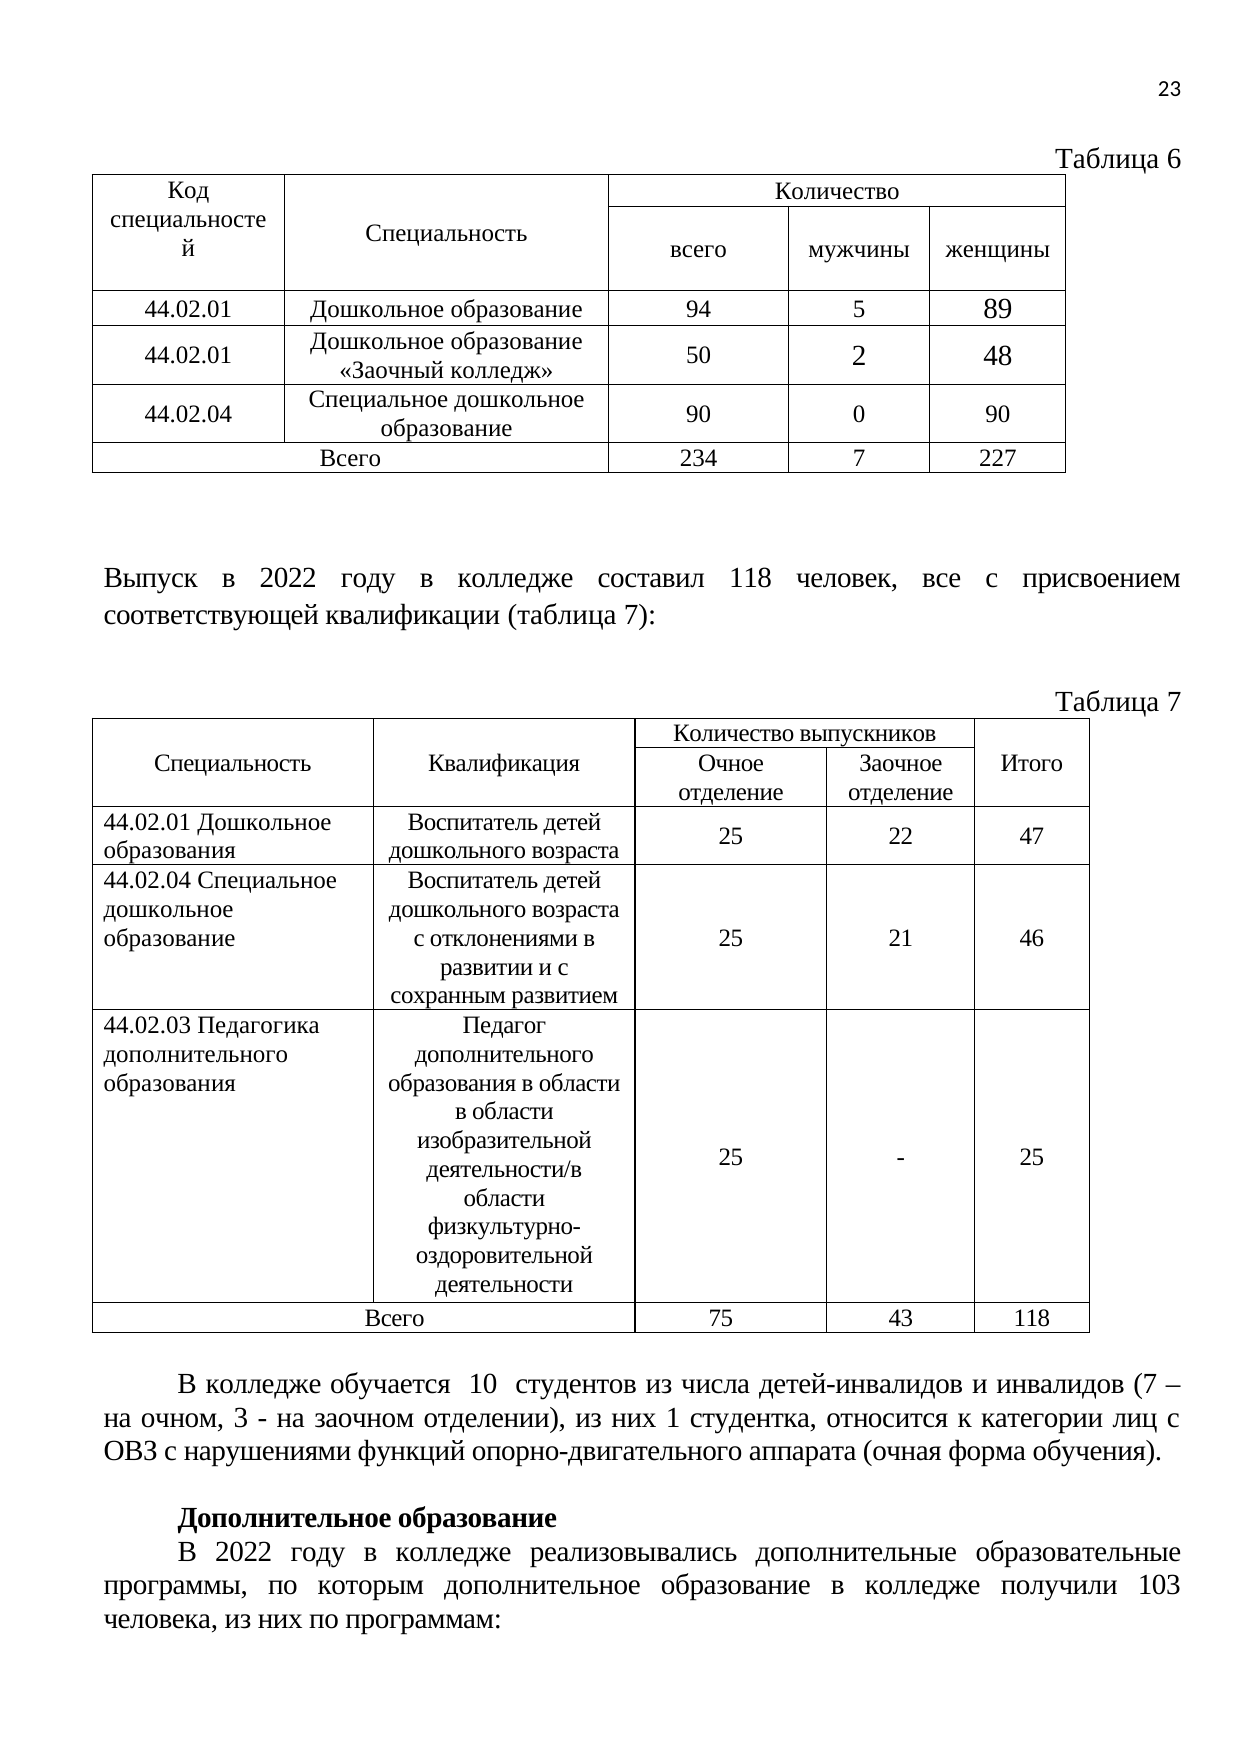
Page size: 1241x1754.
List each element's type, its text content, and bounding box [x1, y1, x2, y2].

table_cell 22 [827, 807, 974, 864]
table_cell 234 [609, 443, 788, 472]
table_cell 227 [930, 443, 1065, 472]
table_cell 90 [609, 385, 788, 442]
table_cell Дошкольное образование [285, 291, 608, 325]
table_cell 0 [789, 385, 929, 442]
table_cell Всего [93, 443, 608, 472]
text Выпуск в 2022 году в колледже составил 118 человек, все с присвоением соответствующей квалификации (таблица 7): [103, 560, 1181, 630]
text В 2022 году в колледже реализовывались дополнительные образовательные программы, по которым дополнительное образование в колледже получили 103 человека, из них по программам: [103, 1534, 1181, 1634]
table_header Код специальностей [93, 175, 284, 290]
table_cell 21 [827, 865, 974, 1009]
table_cell 25 [636, 807, 826, 864]
table_cell 47 [975, 807, 1089, 864]
table_cell Воспитатель детей дошкольного возраста [374, 807, 634, 864]
table_cell 90 [930, 385, 1065, 442]
table_cell 94 [609, 291, 788, 325]
table_cell 43 [827, 1303, 974, 1332]
table_header Количество выпускников [636, 719, 974, 747]
table_cell Специальное дошкольное образование [285, 385, 608, 442]
table_cell 118 [975, 1303, 1089, 1332]
table_cell 50 [609, 326, 788, 383]
table_cell Заочное отделение [827, 748, 974, 806]
table_cell 48 [930, 326, 1065, 383]
table_cell 44.02.01 [93, 291, 284, 325]
table_cell 89 [930, 291, 1065, 325]
table_cell 25 [636, 1010, 826, 1302]
table_cell Всего [93, 1303, 634, 1332]
table_cell 46 [975, 865, 1089, 1009]
table_header Специальность [93, 719, 373, 806]
table_cell 75 [636, 1303, 826, 1332]
table_cell 44.02.04 Специальное дошкольное образование [93, 865, 373, 1009]
text Дополнительное образование [103, 1500, 1181, 1534]
table_cell 2 [789, 326, 929, 383]
table_cell 7 [789, 443, 929, 472]
table_cell 25 [975, 1010, 1089, 1302]
table_cell 44.02.01 [93, 326, 284, 383]
table_cell 5 [789, 291, 929, 325]
table_header Итого [975, 719, 1089, 806]
table_cell 25 [636, 865, 826, 1009]
table_cell 44.02.04 [93, 385, 284, 442]
text Таблица 7 [103, 684, 1181, 717]
table_cell женщины [930, 207, 1065, 290]
table_cell Дошкольное образование «Заочный колледж» [285, 326, 608, 383]
table_cell 44.02.01 Дошкольное образования [93, 807, 373, 864]
table_cell всего [609, 207, 788, 290]
table_header Специальность [285, 175, 608, 290]
table_header Квалификация [374, 719, 634, 806]
table_cell мужчины [789, 207, 929, 290]
text Таблица 6 [103, 141, 1181, 174]
table_cell 44.02.03 Педагогика дополнительного образования [93, 1010, 373, 1302]
table_cell Педагог дополнительного образования в области в области изобразительной деятельности/в области физкультурно-оздоровительной деятельности [374, 1010, 634, 1302]
table_header Количество [609, 175, 1065, 206]
text В колледже обучается 10 студентов из числа детей-инвалидов и инвалидов (7 – на очном, 3 - на заочном отделении), из них 1 студентка, относится к категории лиц с ОВЗ с нарушениями функций опорно-двигательного аппарата (очная форма обучения). [103, 1366, 1181, 1467]
table_cell Очное отделение [636, 748, 826, 806]
table_cell - [827, 1010, 974, 1302]
table_cell Воспитатель детей дошкольного возраста с отклонениями в развитии и с сохранным развитием [374, 865, 634, 1009]
